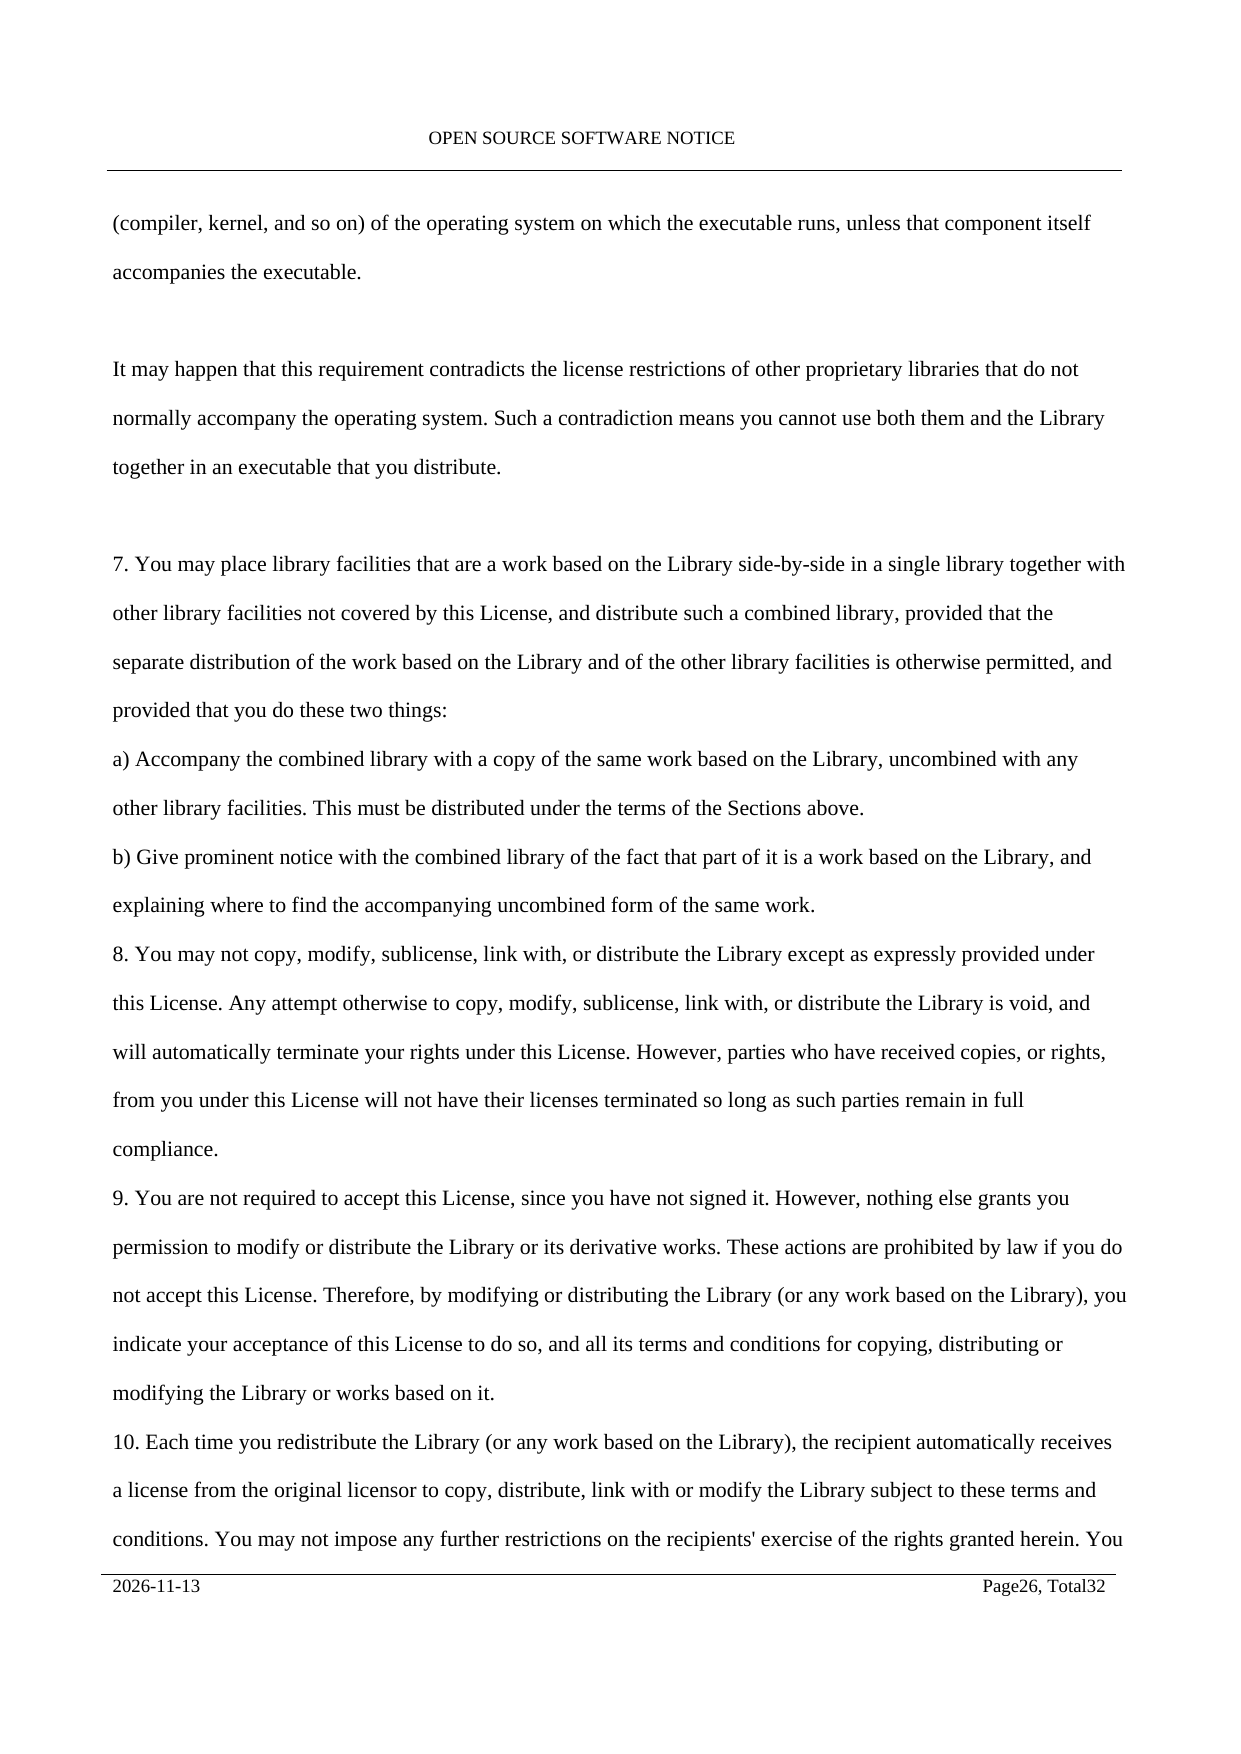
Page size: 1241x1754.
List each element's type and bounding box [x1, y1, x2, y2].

text [112, 206, 1128, 1555]
